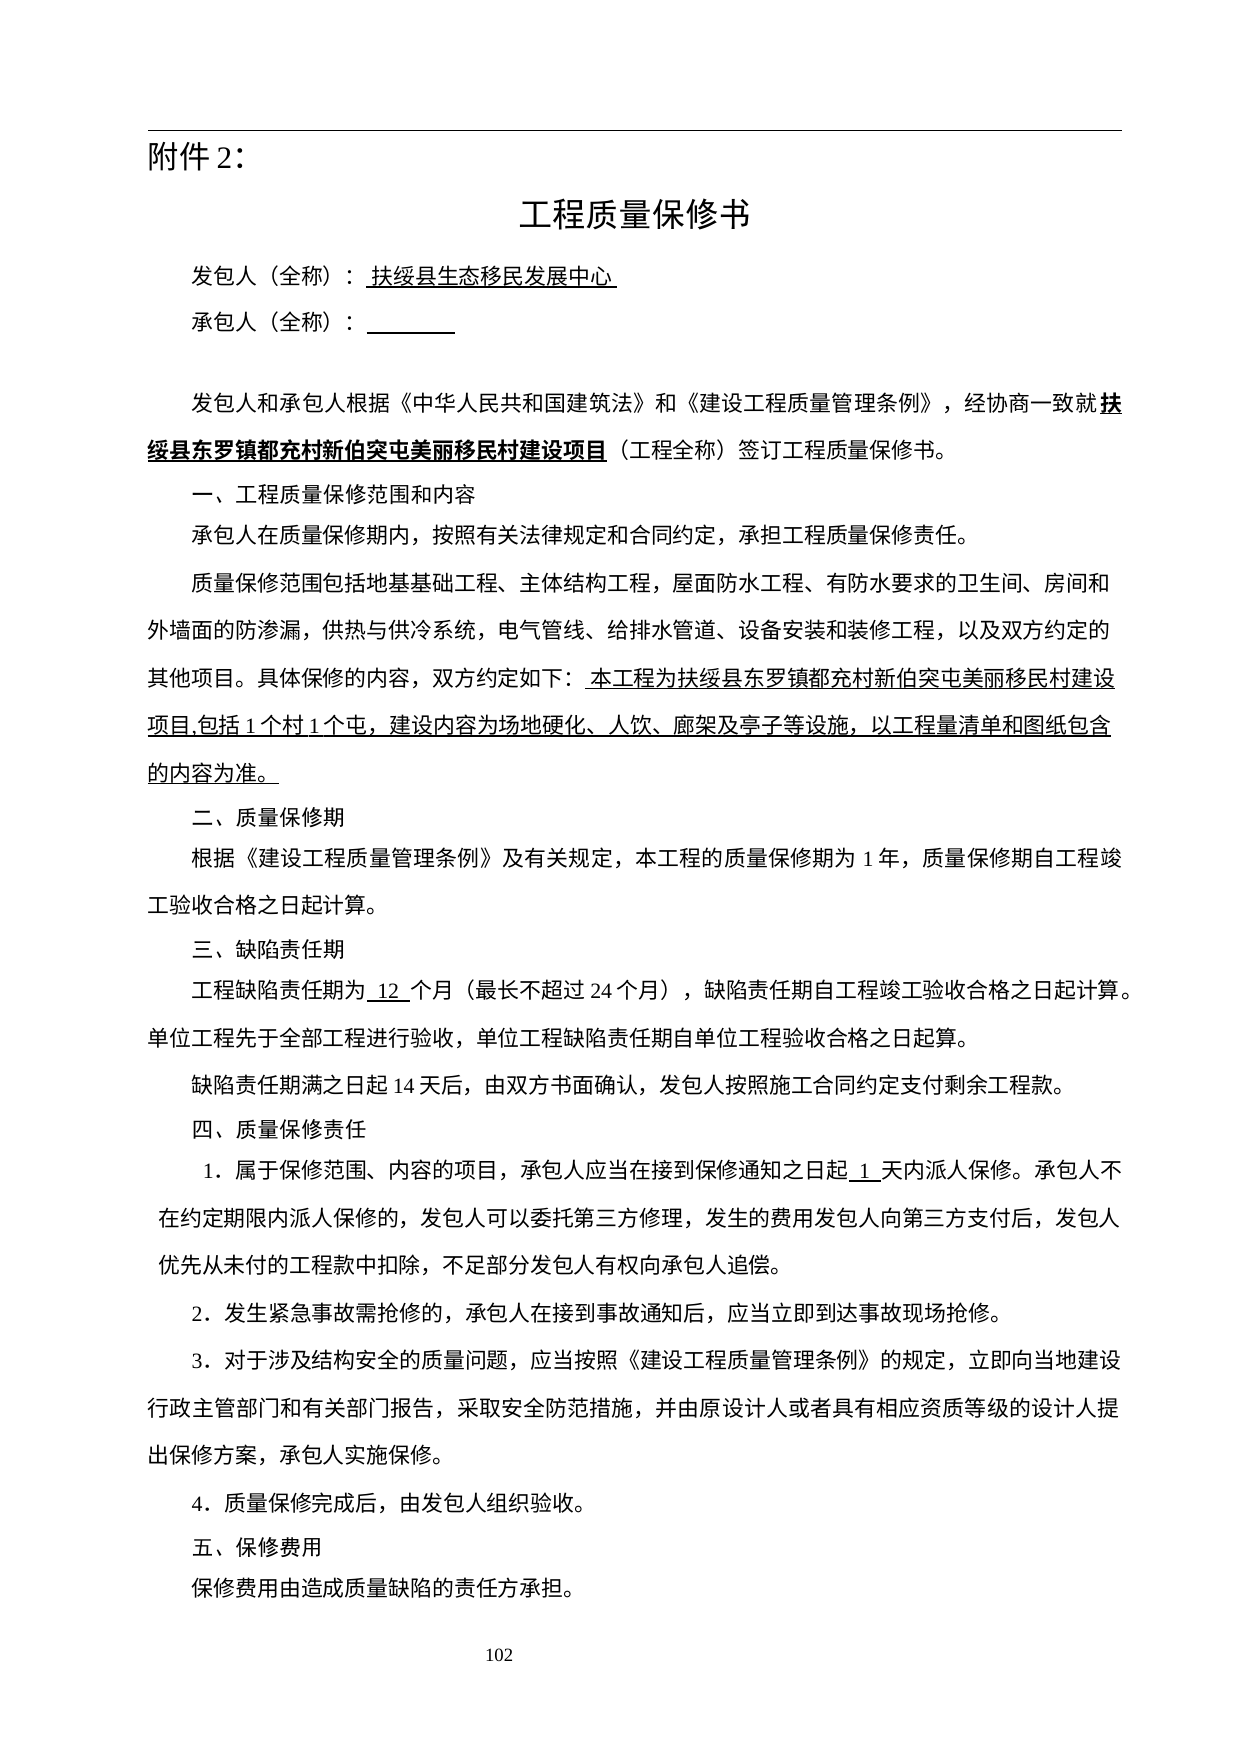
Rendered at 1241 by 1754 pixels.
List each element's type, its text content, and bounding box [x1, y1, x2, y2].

text 五、保修费用 [148, 1533, 1122, 1558]
text 承包人在质量保修期内，按照有关法律规定和合同约定，承担工程质量保修责任。 [148, 518, 1122, 550]
text 质量保修范围包括地基基础工程、主体结构工程，屋面防水工程、有防水要求的卫生间、房间和外墙面的防渗漏，供热与供冷系统，电气管线、给排水管道、设备安装和装修工程，以及双方约定的其他项目。具体保修的内容，双方约定如下： 本工程为扶绥县东罗镇都充村新伯突屯美丽移民村建设项目,包括1个村1个屯，建设内容为场地硬化、人饮、廊架及亭子等设施，以工程量清单和图纸包含的内容为准。 [148, 566, 1122, 787]
text 4．质量保修完成后，由发包人组织验收。 [148, 1486, 1122, 1517]
text 发包人（全称）： 扶绥县生态移民发展中心 [148, 248, 1122, 294]
text 承包人（全称）： [148, 294, 1122, 340]
text 根据《建设工程质量管理条例》及有关规定，本工程的质量保修期为1年，质量保修期自工程竣工验收合格之日起计算。 [148, 841, 1122, 920]
text 3．对于涉及结构安全的质量问题，应当按照《建设工程质量管理条例》的规定，立即向当地建设行政主管部门和有关部门报告，采取安全防范措施，并由原设计人或者具有相应资质等级的设计人提出保修方案，承包人实施保修。 [148, 1343, 1122, 1470]
text 2．发生紧急事故需抢修的，承包人在接到事故通知后，应当立即到达事故现场抢修。 [148, 1296, 1122, 1327]
text 缺陷责任期满之日起14天后，由双方书面确认，发包人按照施工合同约定支付剩余工程款。 [148, 1068, 1122, 1100]
text 1．属于保修范围、内容的项目，承包人应当在接到保修通知之日起 1 天内派人保修。承包人不在约定期限内派人保修的，发包人可以委托第三方修理，发生的费用发包人向第三方支付后，发包人优先从未付的工程款中扣除，不足部分发包人有权向承包人追偿。 [158, 1153, 1122, 1280]
text 一、工程质量保修范围和内容 [148, 481, 1122, 506]
text 附件2： [148, 131, 1122, 177]
text 保修费用由造成质量缺陷的责任方承担。 [148, 1571, 1122, 1602]
text 工程缺陷责任期为 12 个月（最长不超过24个月），缺陷责任期自工程竣工验收合格之日起计算。单位工程先于全部工程进行验收，单位工程缺陷责任期自单位工程验收合格之日起算。 [148, 973, 1122, 1052]
text 四、质量保修责任 [148, 1116, 1122, 1141]
text 三、缺陷责任期 [148, 936, 1122, 961]
text 发包人和承包人根据《中华人民共和国建筑法》和《建设工程质量管理条例》，经协商一致就扶绥县东罗镇都充村新伯突屯美丽移民村建设项目（工程全称）签订工程质量保修书。 [148, 386, 1122, 465]
text 工程质量保修书 [148, 190, 1122, 236]
text 二、质量保修期 [148, 803, 1122, 828]
